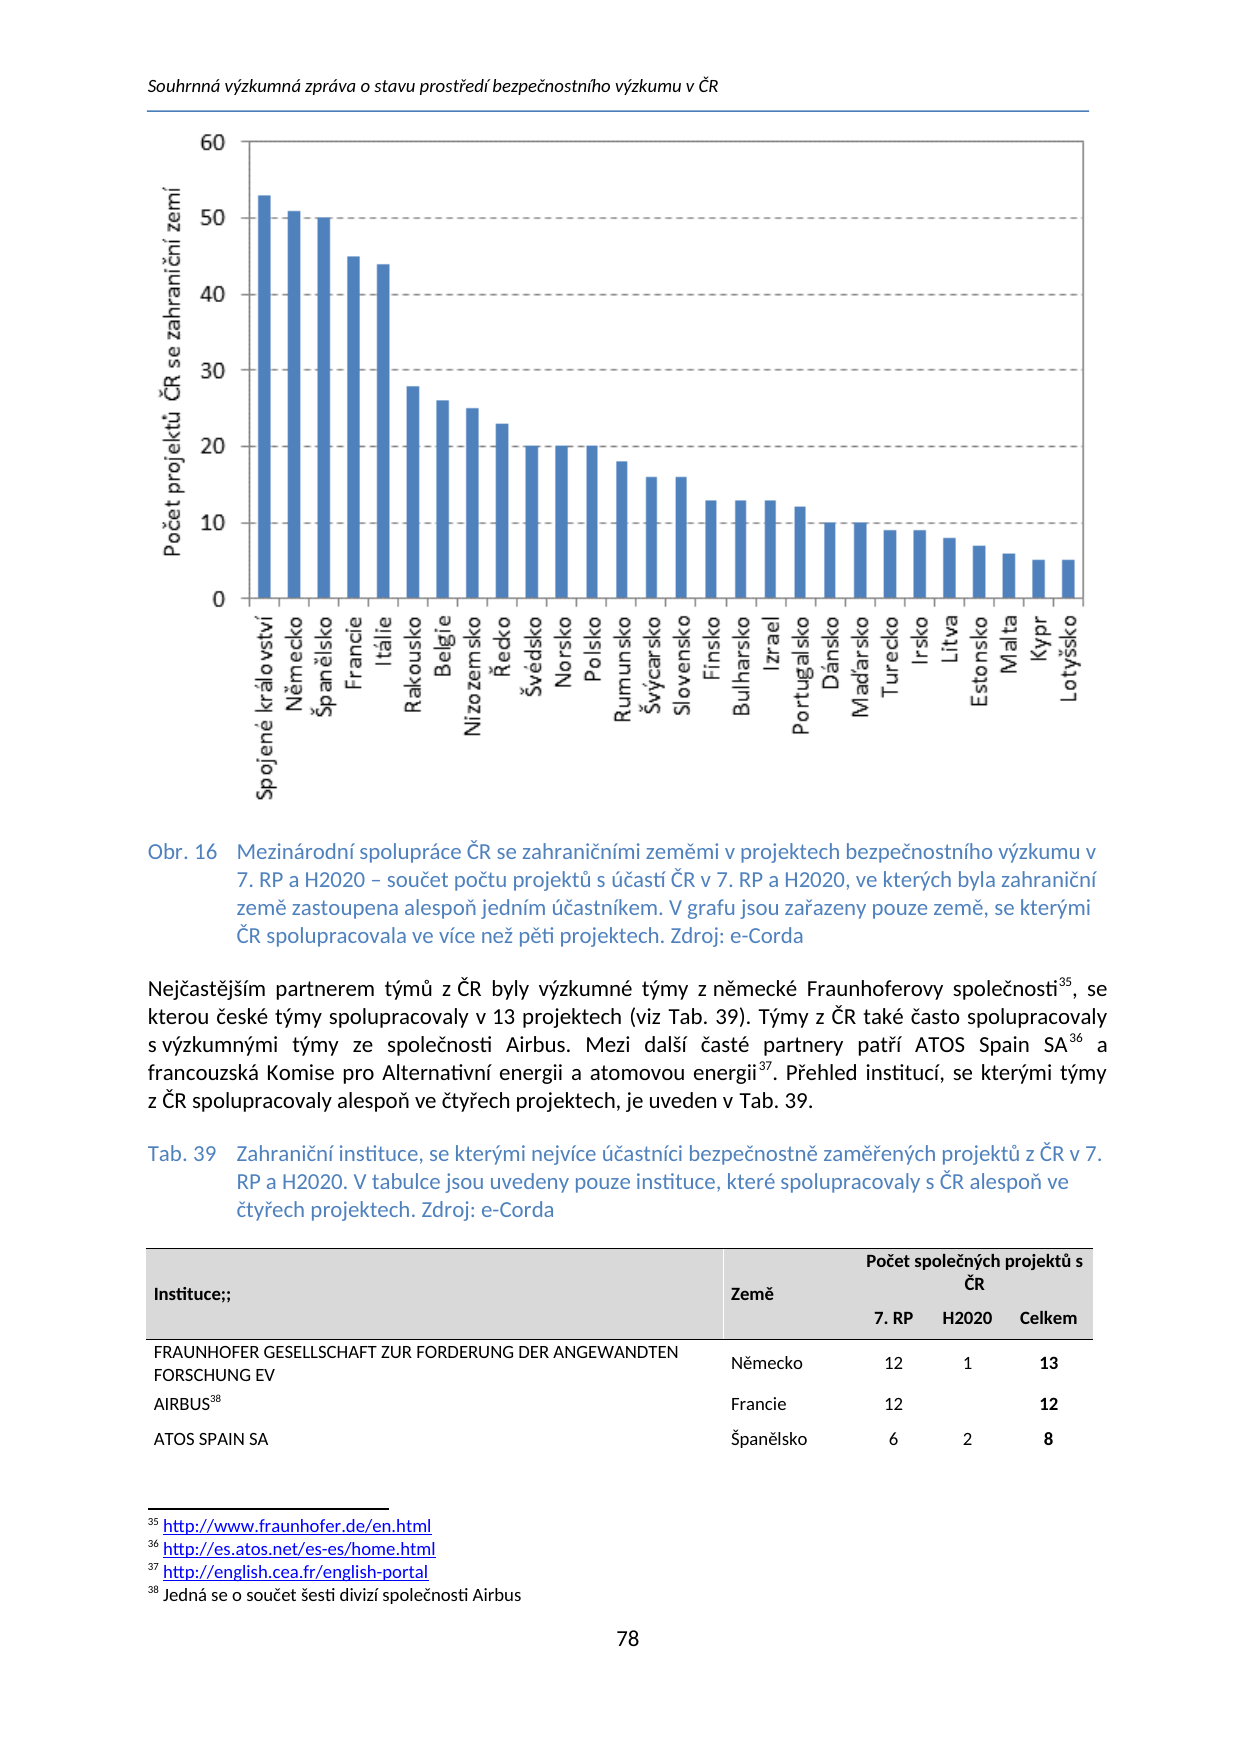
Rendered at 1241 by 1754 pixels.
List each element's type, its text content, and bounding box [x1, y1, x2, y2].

text Tab. 39 Zahraniční instituce, se kterými nejvíce účastníci bezpečnostně zaměřených projektů z ČR v 7. RP a H2020. V tabulce jsou uvedeny pouze instituce, které spolupracovaly s ČR alespoň ve čtyřech projektech. Zdroj: e-Corda [148, 1139, 1107, 1223]
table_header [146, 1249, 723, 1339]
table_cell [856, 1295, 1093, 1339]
text Nejčastějším partnerem týmů z ČR byly výzkumné týmy z německé Fraunhoferovy společnosti, se kterou české týmy spolupracovaly v 13 projektech (viz tab. 39). Týmy z ČR také často spolupracovaly s výzkumnými týmy ze společnosti Airbus. Mezi další časté partnery patří ATOS Spain SA a francouzská Komise pro Alternativní energii a atomovou energii. Přehled institucí, se kterými týmy z ČR spolupracovaly alespoň ve čtyřech projektech, je uveden v tab. 39. [148, 974, 1107, 1114]
text Obr. 16 Mezinárodní spolupráce ČR se zahraničními zeměmi v projektech bezpečnostního výzkumu v 7. RP a H2020 – součet počtu projektů s účastí ČR v 7. RP a H2020, ve kterých byla zahraniční země zastoupena alespoň jedním účastníkem. V grafu jsou zařazeny pouze země, se kterými ČR spolupracovala ve více než pěti projektech. Zdroj: e-Corda [148, 837, 1107, 949]
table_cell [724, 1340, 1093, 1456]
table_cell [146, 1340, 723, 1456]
picture [152, 119, 1103, 812]
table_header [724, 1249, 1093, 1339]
